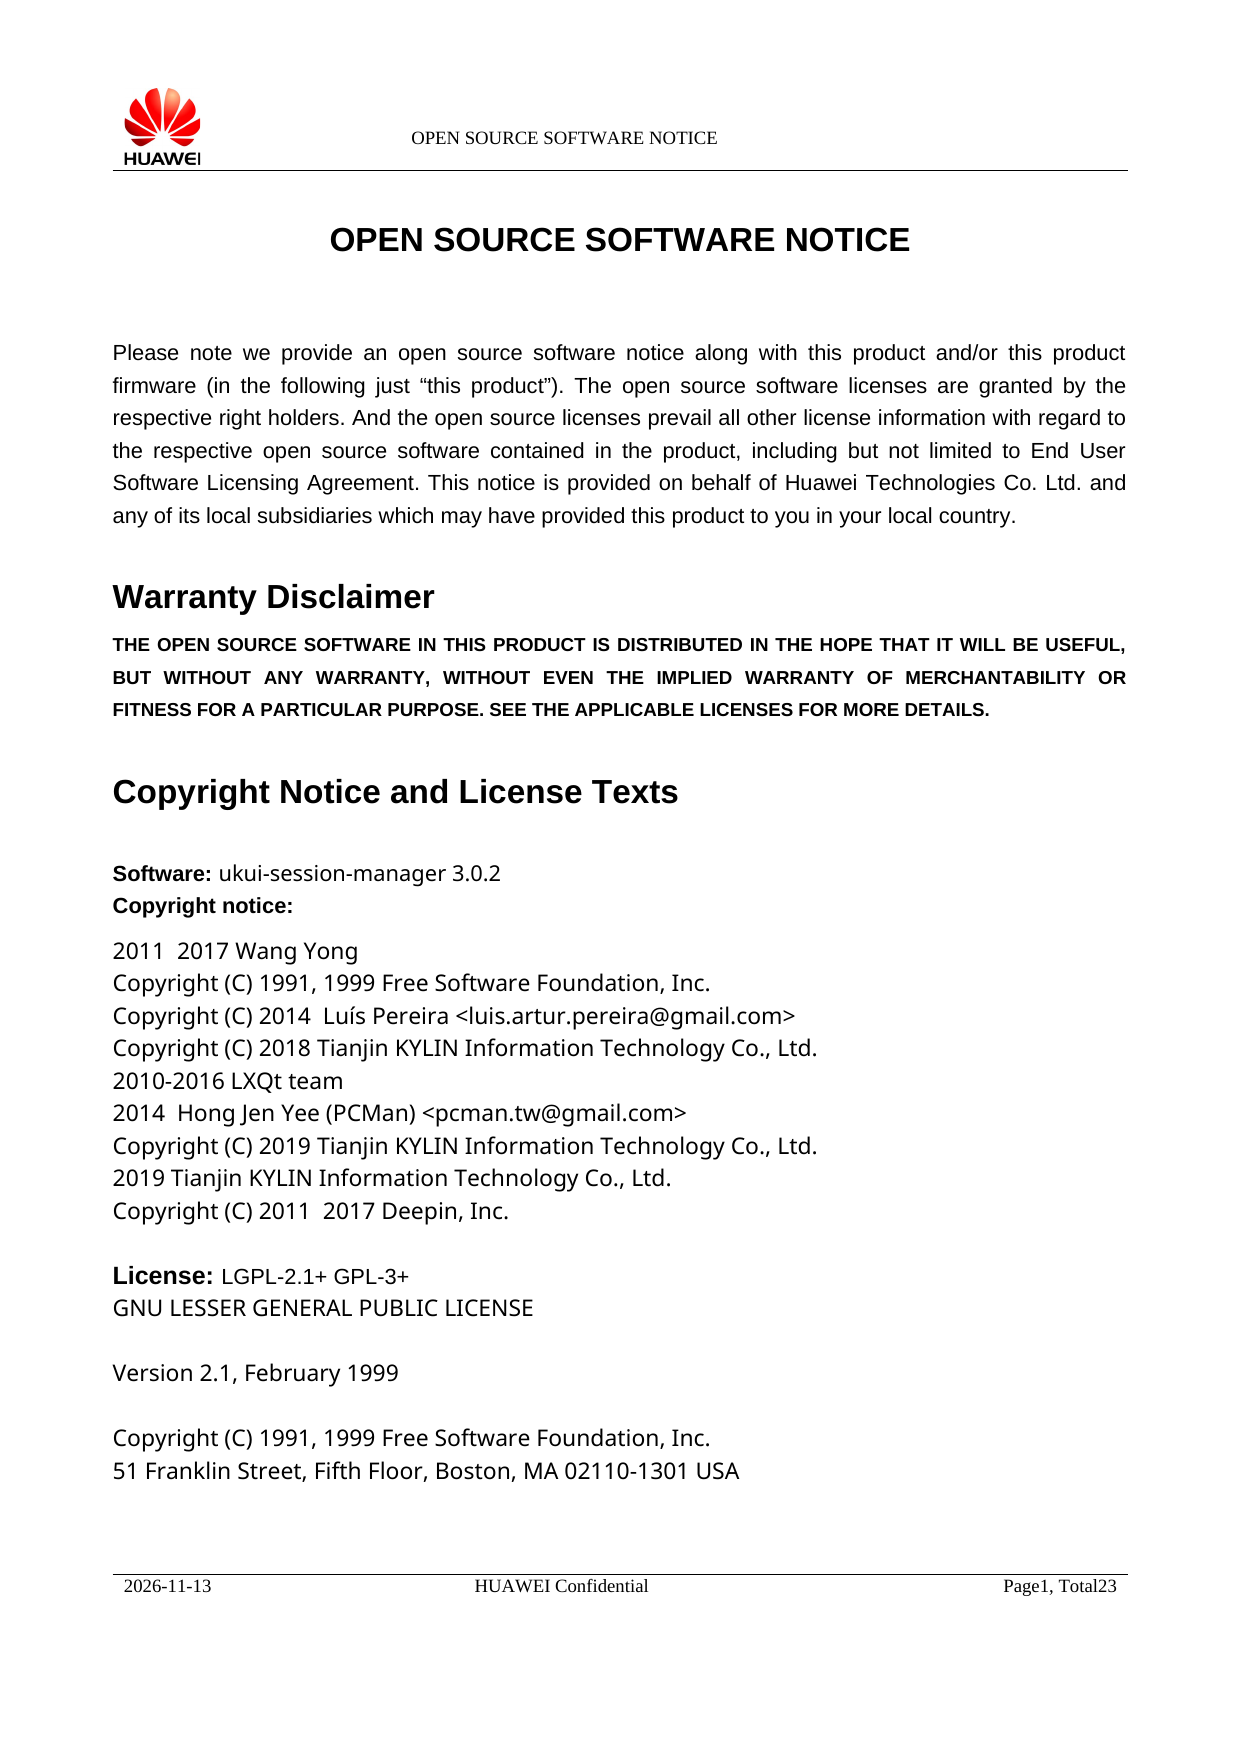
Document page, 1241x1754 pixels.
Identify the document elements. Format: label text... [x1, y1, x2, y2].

text Copyright (C) 1991, 1999 Free Software Foundation, Inc. [112, 1421, 1128, 1454]
text The open source software in this product is distributed in the hope that it will be useful, but WITHOUT ANY WARRANTY, without even the implied warranty of MERCHANTABILITY or FITNESS FOR A PARTICULAR PURPOSE. See the applicable licenses for more details. [112, 629, 1128, 726]
text Copyright Notice and License Texts [112, 759, 1128, 824]
title Software: ukui-session-manager 3.0.2 [112, 856, 1128, 889]
text OPEN SOURCE SOFTWARE NOTICE [112, 206, 1128, 271]
text Please note we provide an open source software notice along with this product and/or this product firmware (in the following just “this product”). The open source software licenses are granted by the respective right holders. And the open source licenses prevail all other license information with regard to the respective open source software contained in the product, including but not limited to End User Software Licensing Agreement. This notice is provided on behalf of Huawei Technologies Co. Ltd. and any of its local subsidiaries which may have provided this product to you in your local country. [112, 336, 1128, 531]
text Version 2.1, February 1999 [112, 1356, 1128, 1389]
picture [124, 88, 201, 165]
text License: LGPL-2.1+ GPL-3+ [112, 1259, 1128, 1291]
text 51 Franklin Street, Fifth Floor, Boston, MA 02110-1301 USA [112, 1454, 1128, 1486]
text 2011 2017 Wang Yong Copyright (C) 1991, 1999 Free Software Foundation, Inc. Copyright (C) 2014 Luís Pereira <luis.artur.pereira@gmail.com> Copyright (C) 2018 Tianjin KYLIN Information Technology Co., Ltd. 2010-2016 LXQt team 2014 Hong Jen Yee (PCMan) <pcman.tw@gmail.com> Copyright (C) 2019 Tianjin KYLIN Information Technology Co., Ltd. 2019 Tianjin KYLIN Information Technology Co., Ltd. Copyright (C) 2011 2017 Deepin, Inc. [112, 934, 1128, 1259]
text GNU LESSER GENERAL PUBLIC LICENSE [112, 1291, 1128, 1324]
text Copyright notice: [112, 889, 1128, 921]
text Warranty Disclaimer [112, 564, 1128, 629]
